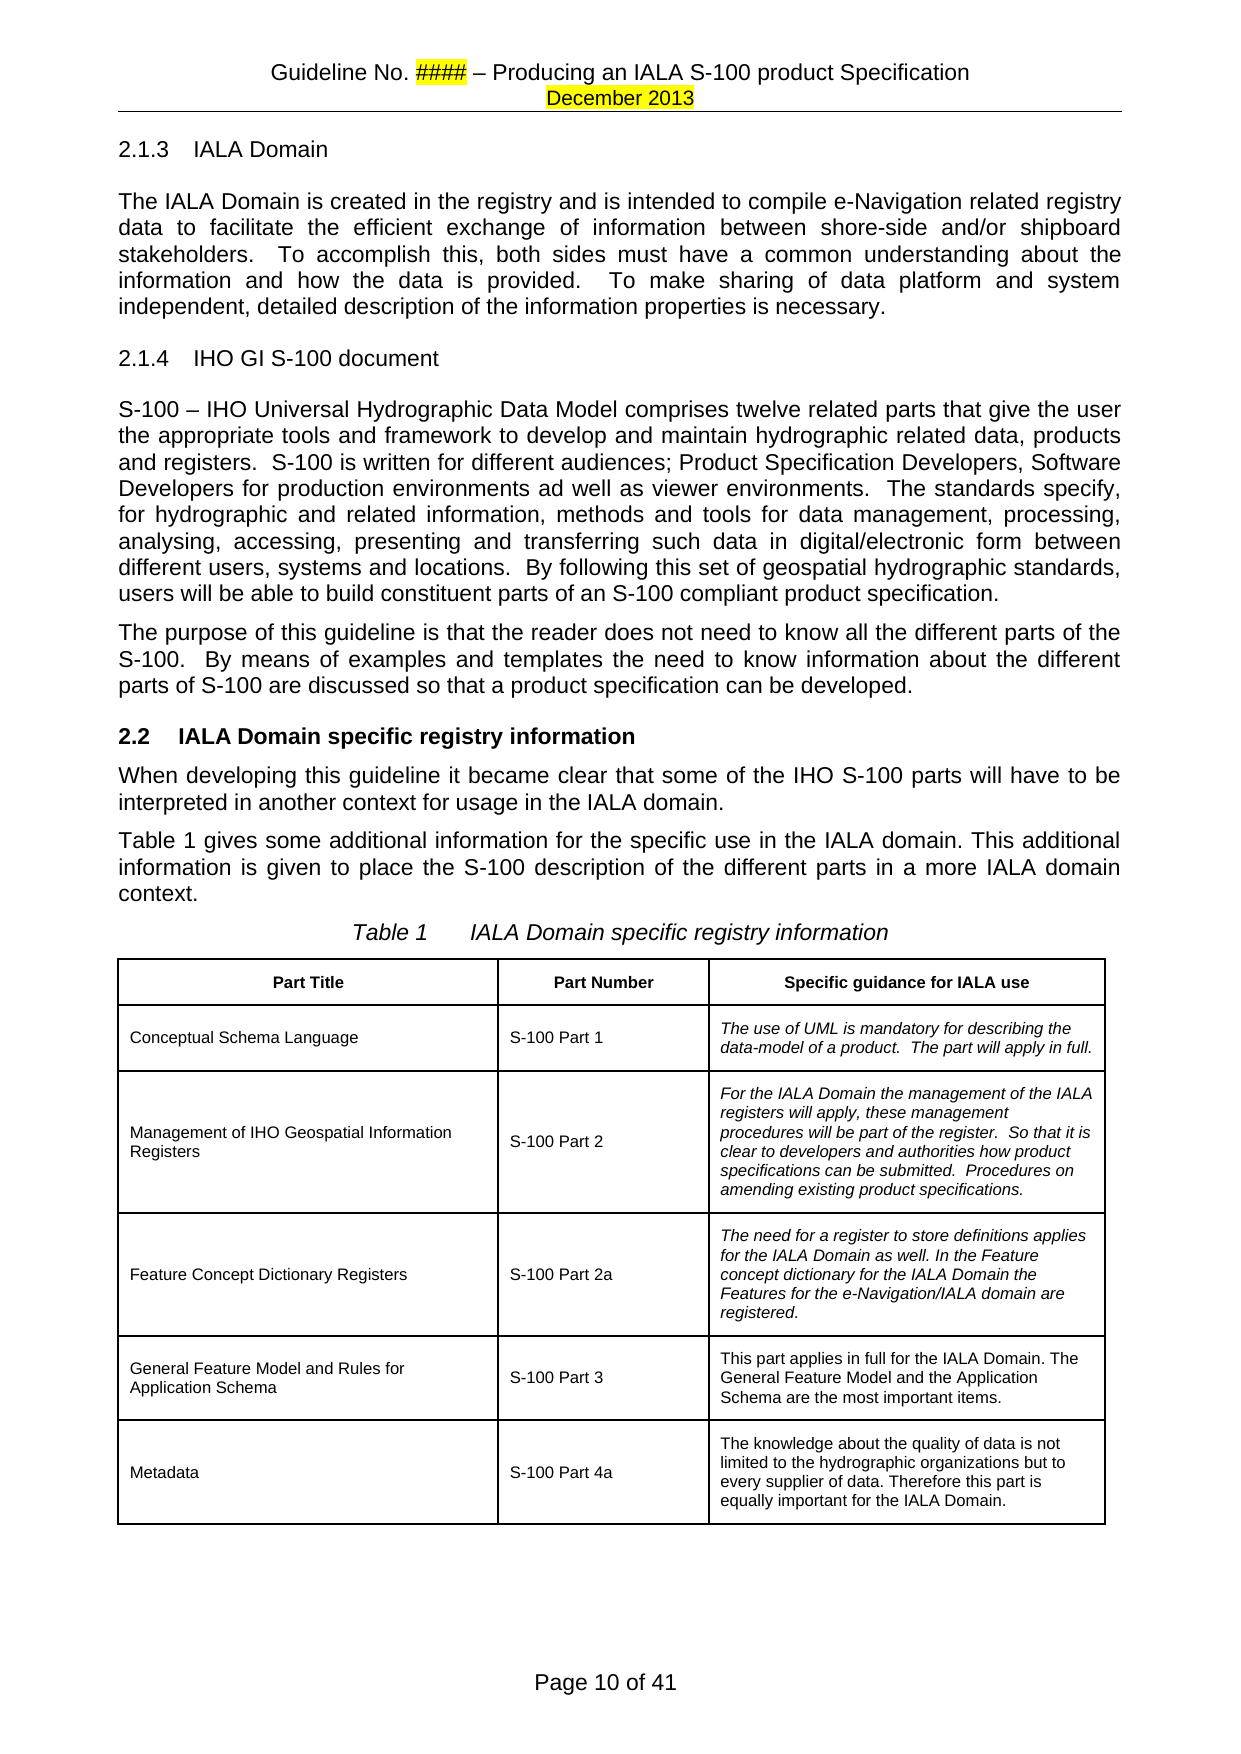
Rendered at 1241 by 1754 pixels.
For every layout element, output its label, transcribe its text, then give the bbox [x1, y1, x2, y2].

table_header Part Title [119, 960, 497, 1004]
table_cell Feature Concept Dictionary Registers [119, 1214, 497, 1334]
table_cell Conceptual Schema Language [119, 1006, 497, 1069]
table_cell General Feature Model and Rules for Application Schema [119, 1337, 497, 1419]
text The IALA Domain is created in the registry and is intended to compile e-Navigation related registry data to facilitate the efficient exchange of information between shore-side and/or shipboard stakeholders. To accomplish this, both sides must have a common understanding about the information and how the data is provided. To make sharing of data platform and system independent, detailed description of the information properties is necessary. [118, 188, 1122, 319]
table_cell The knowledge about the quality of data is not limited to the hydrographic organizations but to every supplier of data. Therefore this part is equally important for the IALA Domain. [710, 1421, 1104, 1523]
table_cell S-100 Part 1 [499, 1006, 708, 1069]
subtitle IHO GI S-100 document [118, 344, 1122, 371]
subtitle IALA Domain [118, 136, 1122, 163]
table_cell S-100 Part 4a [499, 1421, 708, 1523]
table_header Specific guidance for IALA use [710, 960, 1104, 1004]
table_cell S-100 Part 2a [499, 1214, 708, 1334]
table_cell Metadata [119, 1421, 497, 1523]
table_header Part Number [499, 960, 708, 1004]
table_cell The need for a register to store definitions applies for the IALA Domain as well. In the Feature concept dictionary for the IALA Domain the Features for the e-Navigation/IALA domain are registered. [710, 1214, 1104, 1334]
text IALA Domain specific registry information [118, 919, 1122, 945]
table_cell Management of IHO Geospatial Information Registers [119, 1072, 497, 1212]
table_cell This part applies in full for the IALA Domain. The General Feature Model and the Application Schema are the most important items. [710, 1337, 1104, 1419]
table_cell S-100 Part 3 [499, 1337, 708, 1419]
text Table 1 gives some additional information for the specific use in the IALA domain. This additional information is given to place the S-100 description of the different parts in a more IALA domain context. [118, 827, 1122, 906]
table_cell The use of UML is mandatory for describing the data-model of a product. The part will apply in full. [710, 1006, 1104, 1069]
text S-100 – IHO Universal Hydrographic Data Model comprises twelve related parts that give the user the appropriate tools and framework to develop and maintain hydrographic related data, products and registers. S-100 is written for different audiences; Product Specification Developers, Software Developers for production environments ad well as viewer environments. The standards specify, for hydrographic and related information, methods and tools for data management, processing, analysing, accessing, presenting and transferring such data in digital/electronic form between different users, systems and locations. By following this set of geospatial hydrographic standards, users will be able to build constituent parts of an S-100 compliant product specification. [118, 396, 1122, 607]
text When developing this guideline it became clear that some of the IHO S-100 parts will have to be interpreted in another context for usage in the IALA domain. [118, 762, 1122, 815]
text The purpose of this guideline is that the reader does not need to know all the different parts of the S-100. By means of examples and templates the need to know information about the different parts of S-100 are discussed so that a product specification can be developed. [118, 619, 1122, 698]
table_cell For the IALA Domain the management of the IALA registers will apply, these management procedures will be part of the register. So that it is clear to developers and authorities how product specifications can be submitted. Procedures on amending existing product specifications. [710, 1072, 1104, 1212]
table_cell S-100 Part 2 [499, 1072, 708, 1212]
subtitle IALA Domain specific registry information [118, 723, 1122, 750]
